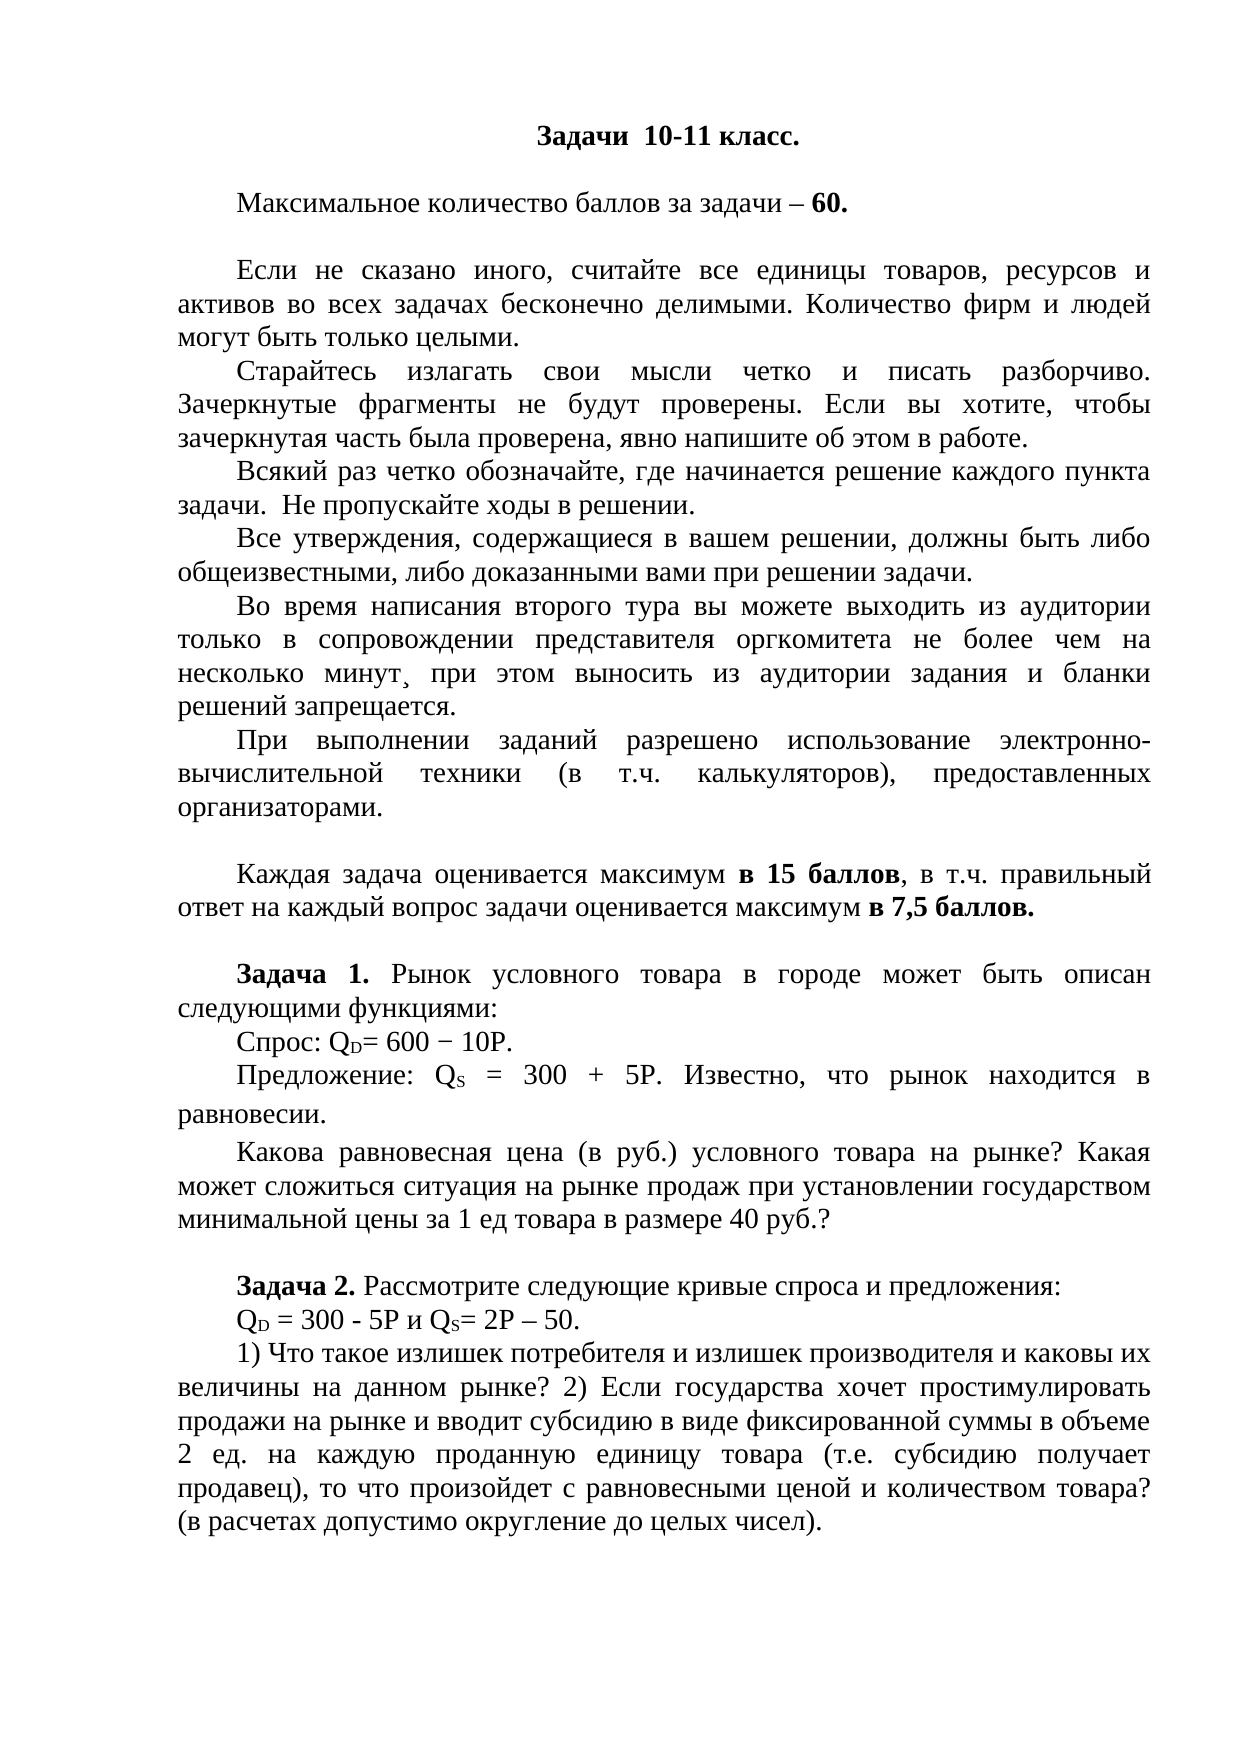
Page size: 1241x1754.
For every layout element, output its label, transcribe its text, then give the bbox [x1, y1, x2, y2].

text Спрос: QD= 600 − 10P. [177, 1024, 1152, 1057]
list Какова равновесная цена (в руб.) условного товара на рынке? Какая может сложиться ситуация на рынке продаж при установлении государством минимальной цены за 1 ед товара в размере 40 руб.? [177, 1134, 1152, 1235]
text Предложение: QS = 300 + 5P. Известно, что рынок находится в равновесии. [177, 1057, 1152, 1129]
text 1) Что такое излишек потребителя и излишек производителя и каковы их величины на данном рынке? 2) Если государства хочет простимулировать продажи на рынке и вводит субсидию в виде фиксированной суммы в объеме 2 ед. на каждую проданную единицу товара (т.е. субсидию получает продавец), то что произойдет с равновесными ценой и количеством товара? (в расчетах допустимо округление до целых чисел). [177, 1336, 1152, 1537]
text Все утверждения, содержащиеся в вашем решении, должны быть либо общеизвестными, либо доказанными вами при решении задачи. [177, 521, 1152, 588]
text Задачи 10-11 класс. [177, 118, 1152, 152]
text Задача 1. Рынок условного товара в городе может быть описан следующими функциями: [177, 957, 1152, 1024]
text Старайтесь излагать свои мысли четко и писать разборчиво. Зачеркнутые фрагменты не будут проверены. Если вы хотите, чтобы зачеркнутая часть была проверена, явно напишите об этом в работе. [177, 353, 1152, 453]
text Задача 2. Рассмотрите следующие кривые спроса и предложения: [177, 1268, 1152, 1302]
text Во время написания второго тура вы можете выходить из аудитории только в сопровождении представителя оргкомитета не более чем на несколько минут¸ при этом выносить из аудитории задания и бланки решений запрещается. [177, 588, 1152, 722]
text Максимальное количество баллов за задачи – 60. [177, 185, 1152, 219]
text При выполнении заданий разрешено использование электронно-вычислительной техники (в т.ч. калькуляторов), предоставленных организаторами. [177, 722, 1152, 822]
text Каждая задача оценивается максимум в 15 баллов, в т.ч. правильный ответ на каждый вопрос задачи оценивается максимум в 7,5 баллов. [177, 856, 1152, 923]
text QD = 300 - 5P и QS= 2P – 50. [177, 1302, 1152, 1336]
text Всякий раз четко обозначайте, где начинается решение каждого пункта задачи. Не пропускайте ходы в решении. [177, 453, 1152, 521]
text Если не сказано иного, считайте все единицы товаров, ресурсов и активов во всех задачах бесконечно делимыми. Количество фирм и людей могут быть только целыми. [177, 252, 1152, 353]
